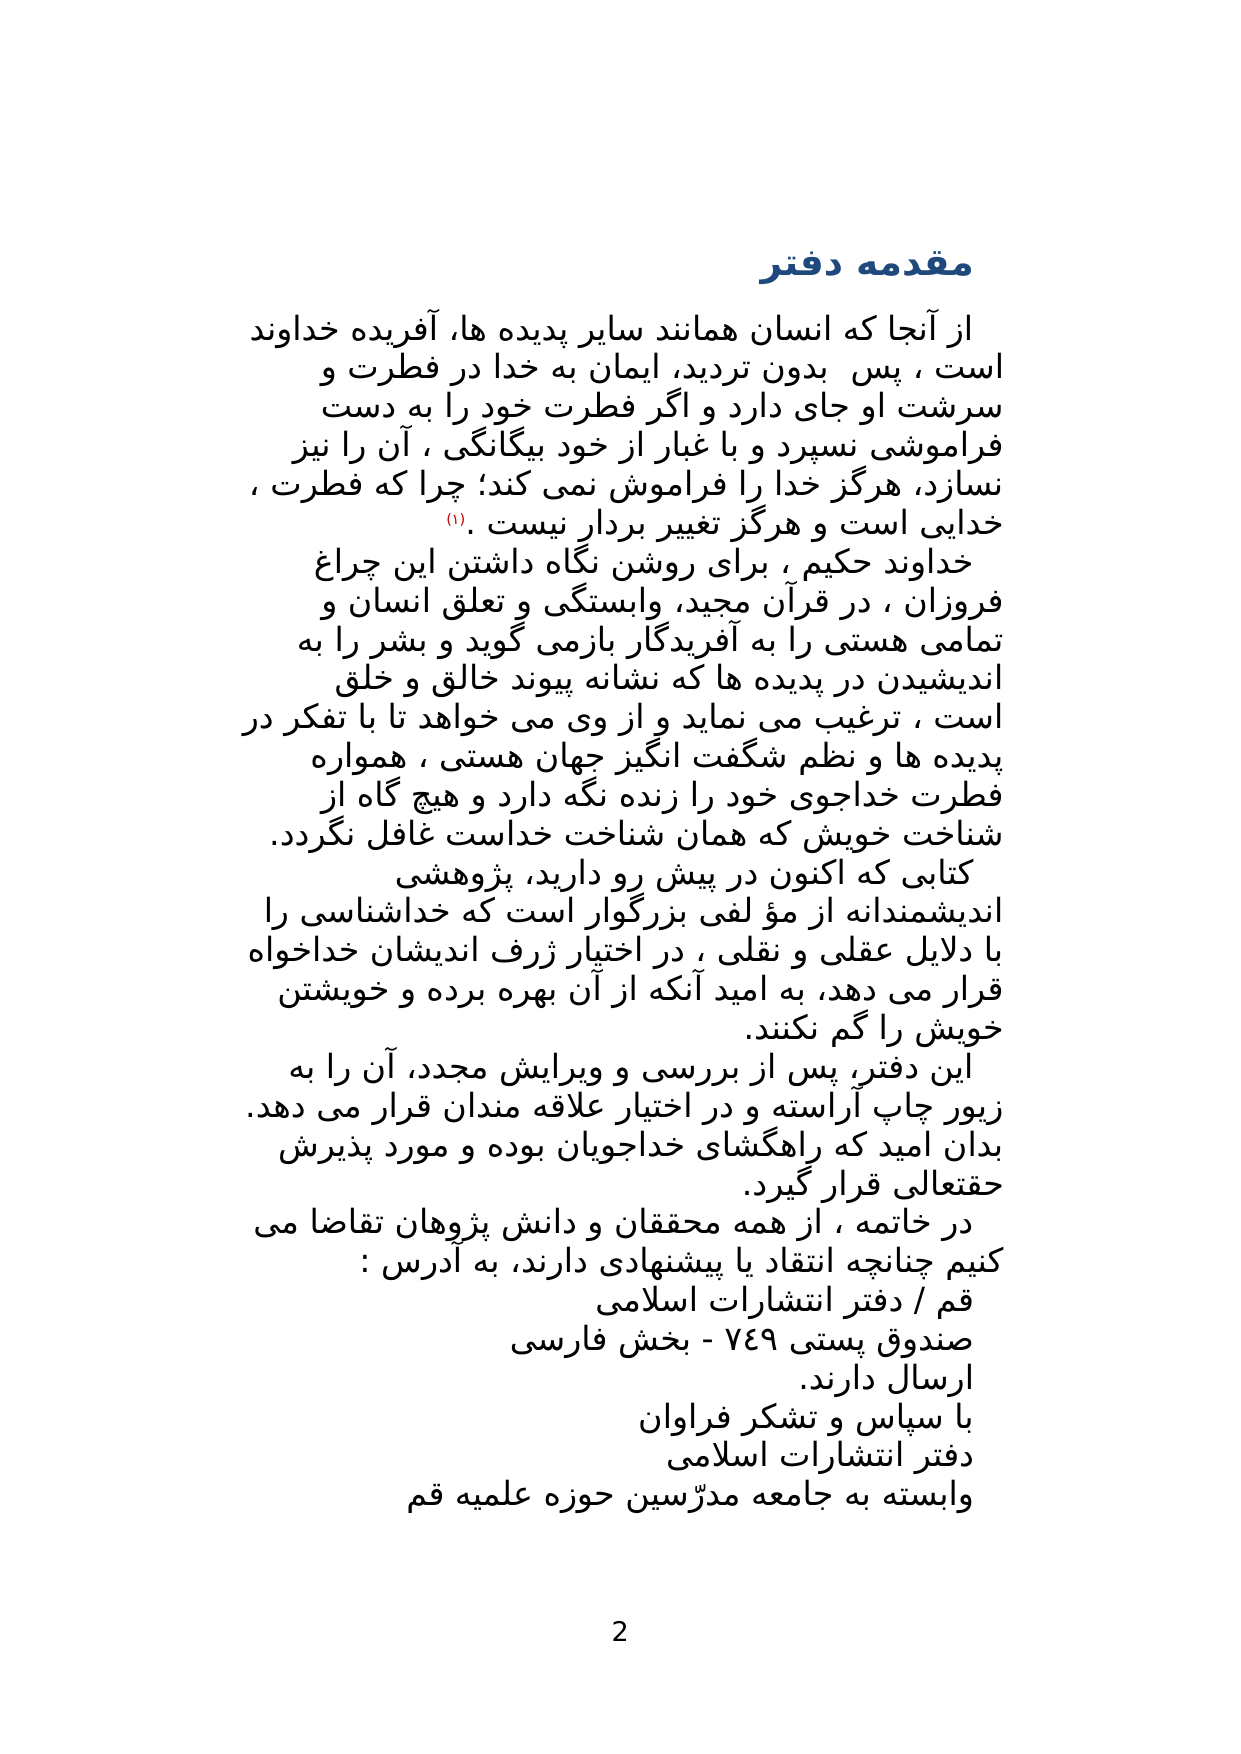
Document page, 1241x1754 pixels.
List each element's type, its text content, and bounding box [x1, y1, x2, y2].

text صندوق پستى ٧٤٩ - بخش فارسى [236, 1319, 1004, 1358]
text وابسته به جامعه مدرّسين حوزه علميه قم [236, 1475, 1004, 1514]
text از آنجا كه انسان همانند ساير پديده ها، آفريده خداوند است ، پس ‍ بدون ترديد، ايمان به خدا در فطرت و سرشت او جاى دارد و اگر فطرت خود را به دست فراموشى نسپرد و با غبار از خود بيگانگى ، آن را نيز نسازد، هرگز خدا را فراموش نمى كند؛ چرا كه فطرت ، خدايى است و هرگز تغيير بردار نيست .(١) [236, 309, 1004, 542]
text در خاتمه ، از همه محققان و دانش پژوهان تقاضا مى كنيم چنانچه انتقاد يا پيشنهادى دارند، به آدرس : [236, 1203, 1004, 1281]
text اين دفتر، پس از بررسى و ويرايش مجدد، آن را به زيور چاپ آراسته و در اختيار علاقه مندان قرار مى دهد. بدان اميد كه راهگشاى خداجويان بوده و مورد پذيرش حقتعالى قرار گيرد. [236, 1047, 1004, 1203]
text با سپاس و تشكر فراوان [236, 1397, 1004, 1436]
text كتابى كه اكنون در پيش رو داريد، پژوهشى انديشمندانه از مؤ لفى بزرگوار است كه خداشناسى را با دلايل عقلى و نقلى ، در اختيار ژرف انديشان خداخواه قرار مى دهد، به اميد آنكه از آن بهره برده و خويشتن خويش را گم نكنند. [236, 853, 1004, 1047]
text ارسال دارند. [236, 1358, 1004, 1397]
text قم / دفتر انتشارات اسلامى [236, 1281, 1004, 1319]
text خداوند حكيم ، براى روشن نگاه داشتن اين چراغ فروزان ، در قرآن مجيد، وابستگى و تعلق انسان و تمامى هستى را به آفريدگار بازمى گويد و بشر را به انديشيدن در پديده ها كه نشانه پيوند خالق و خلق است ، ترغيب مى نمايد و از وى مى خواهد تا با تفكر در پديده ها و نظم شگفت انگيز جهان هستى ، همواره فطرت خداجوى خود را زنده نگه دارد و هيچ گاه از شناخت خويش كه همان شناخت خداست غافل نگردد. [236, 542, 1004, 853]
text دفتر انتشارات اسلامى [236, 1436, 1004, 1475]
subtitle مقدمه دفتر [236, 241, 1004, 284]
